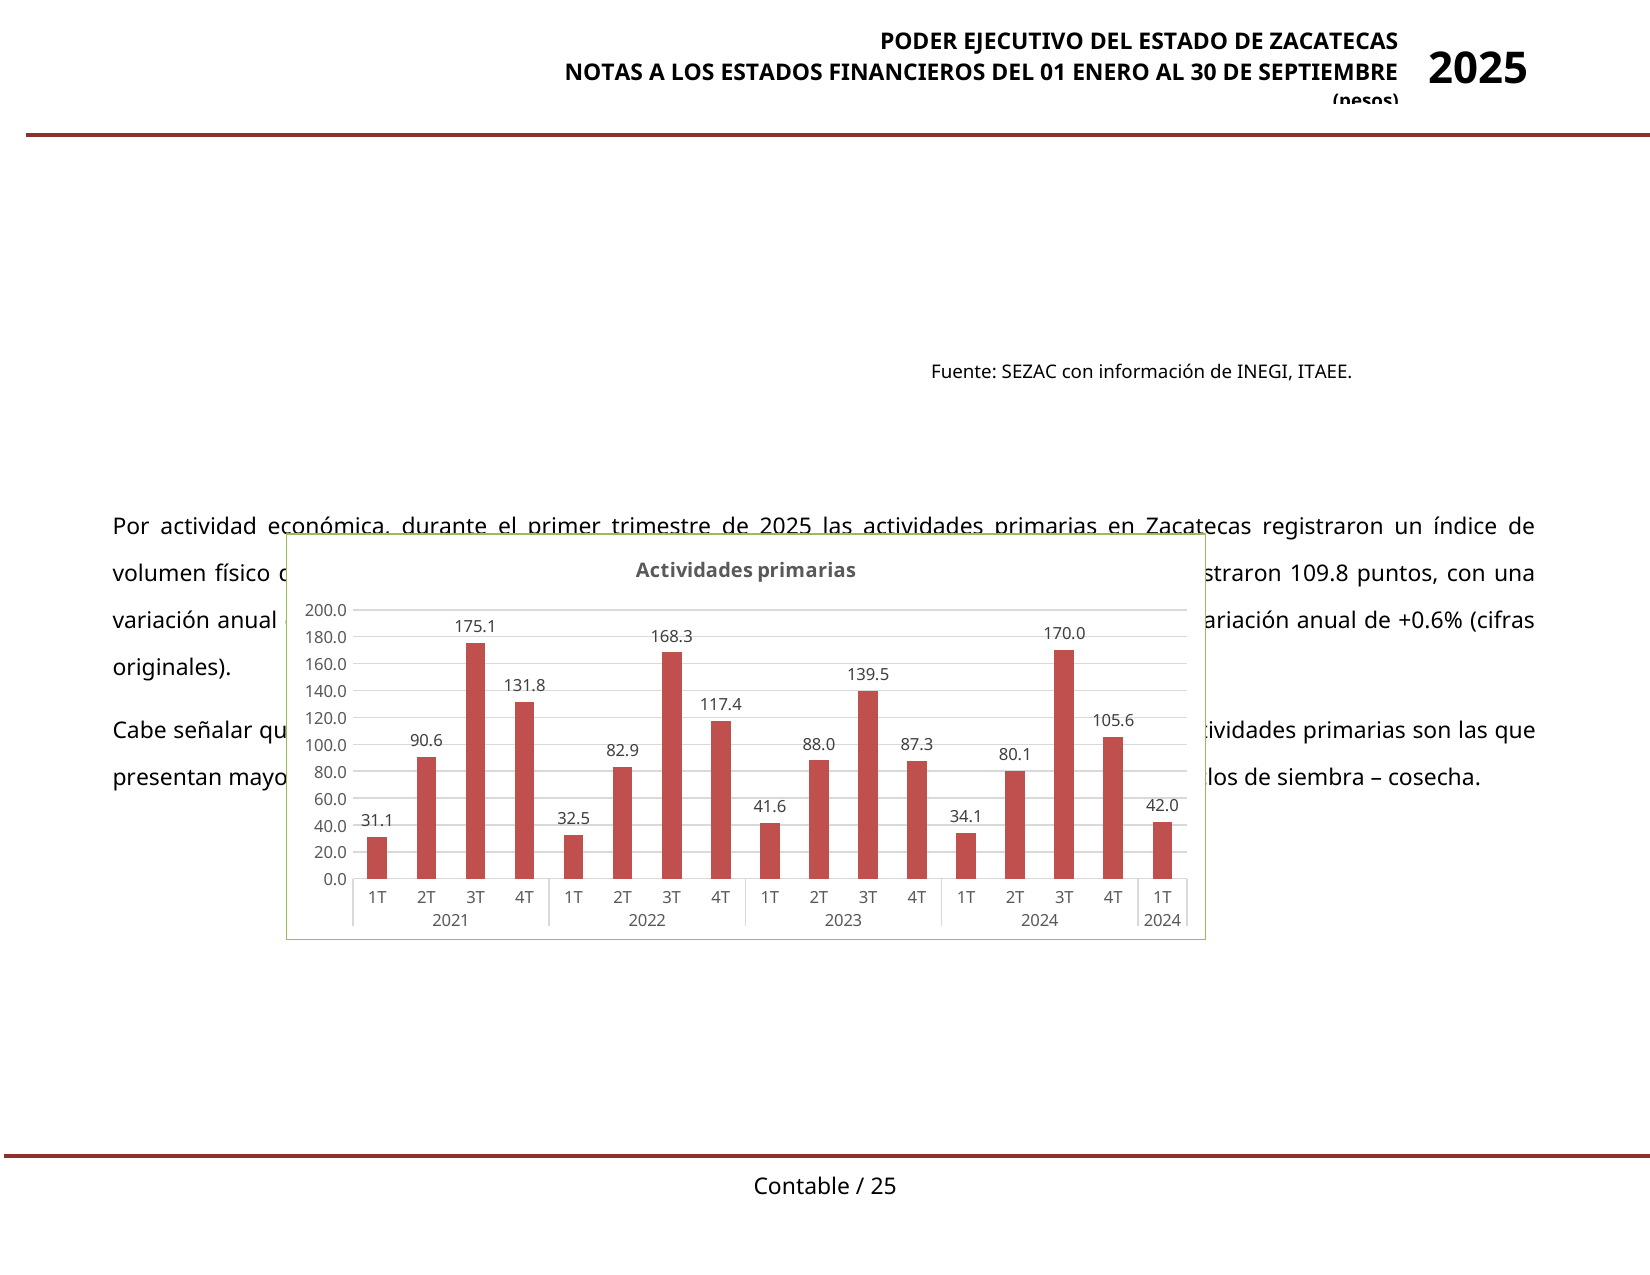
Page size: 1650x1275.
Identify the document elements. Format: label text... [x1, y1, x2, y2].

text Cabe señalar que si bien todas las actividades económicas reflejan tendencias cíclicas anuales, las actividades primarias son las que presentan mayores fluctuaciones debido a su dependencia de condiciones medioambientales y los ciclos de siembra – cosecha. [1206, 714, 1538, 792]
text Fuente: SEZAC con información de INEGI, ITAEE. [112, 358, 1352, 384]
text Por actividad económica, durante el primer trimestre de 2025 las actividades primarias en Zacatecas registraron un índice de volumen físico de 42.0 puntos, con una variación anual de +23.0%; las actividades secundarias registraron 109.8 puntos, con una variación anual de +4.0%; mientras que las actividades terciarias registraron 102.3 puntos con una variación anual de +0.6% (cifras originales). [112, 510, 1538, 682]
